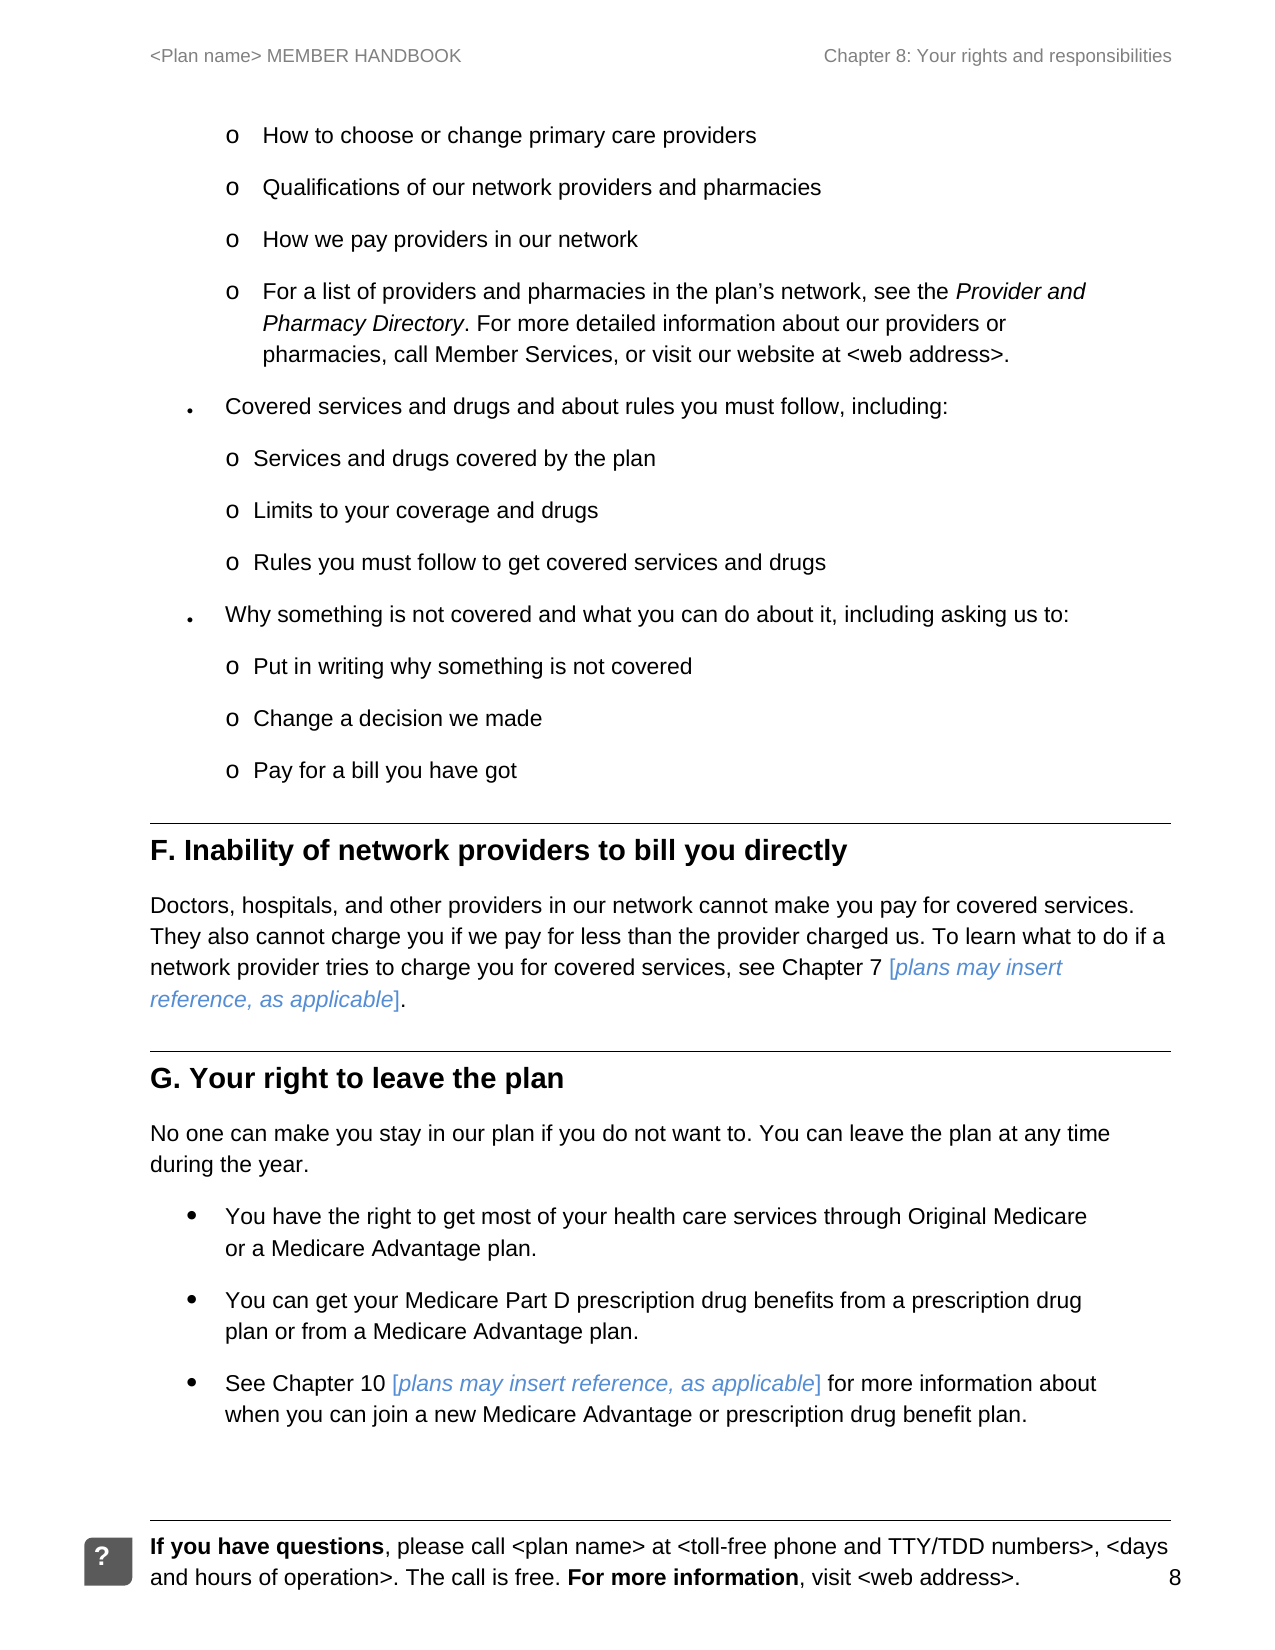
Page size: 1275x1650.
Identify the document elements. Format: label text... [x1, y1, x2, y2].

subtitle F. Inability of network providers to bill you directly [150, 824, 1171, 867]
list Services and drugs covered by the plan [225, 441, 1096, 473]
list Covered services and drugs and about rules you must follow, including: [187, 389, 1096, 421]
list Rules you must follow to get covered services and drugs [225, 546, 1096, 577]
list Limits to your coverage and drugs [225, 493, 1096, 525]
list How to choose or change primary care providers [225, 118, 1096, 150]
list Put in writing why something is not covered [225, 650, 1096, 681]
text No one can make you stay in our plan if you do not want to. You can leave the plan at any time during the year. [150, 1116, 1171, 1179]
text Doctors, hospitals, and other providers in our network cannot make you pay for covered services. They also cannot charge you if we pay for less than the provider charged us. To learn what to do if a network provider tries to charge you for covered services, see Chapter 7 [plans may insert reference, as applicable]. [150, 888, 1171, 1013]
list Pay for a bill you have got [225, 754, 1096, 785]
list Why something is not covered and what you can do about it, including asking us to: [187, 598, 1096, 629]
list Qualifications of our network providers and pharmacies [225, 171, 1096, 202]
list How we pay providers in our network [225, 223, 1096, 254]
subtitle G. Your right to leave the plan [150, 1052, 1171, 1096]
list Change a decision we made [225, 702, 1096, 733]
list For a list of providers and pharmacies in the plan’s network, see the Provider and Pharmacy Directory. For more detailed information about our providers or pharmacies, call Member Services, or visit our website at <web address>. [225, 275, 1096, 368]
list You have the right to get most of your health care services through Original Medicare or a Medicare Advantage plan. [187, 1200, 1096, 1262]
list You can get your Medicare Part D prescription drug benefits from a prescription drug plan or from a Medicare Advantage plan. [187, 1283, 1096, 1346]
list See Chapter 10 [plans may insert reference, as applicable] for more information about when you can join a new Medicare Advantage or prescription drug benefit plan. [187, 1366, 1096, 1429]
